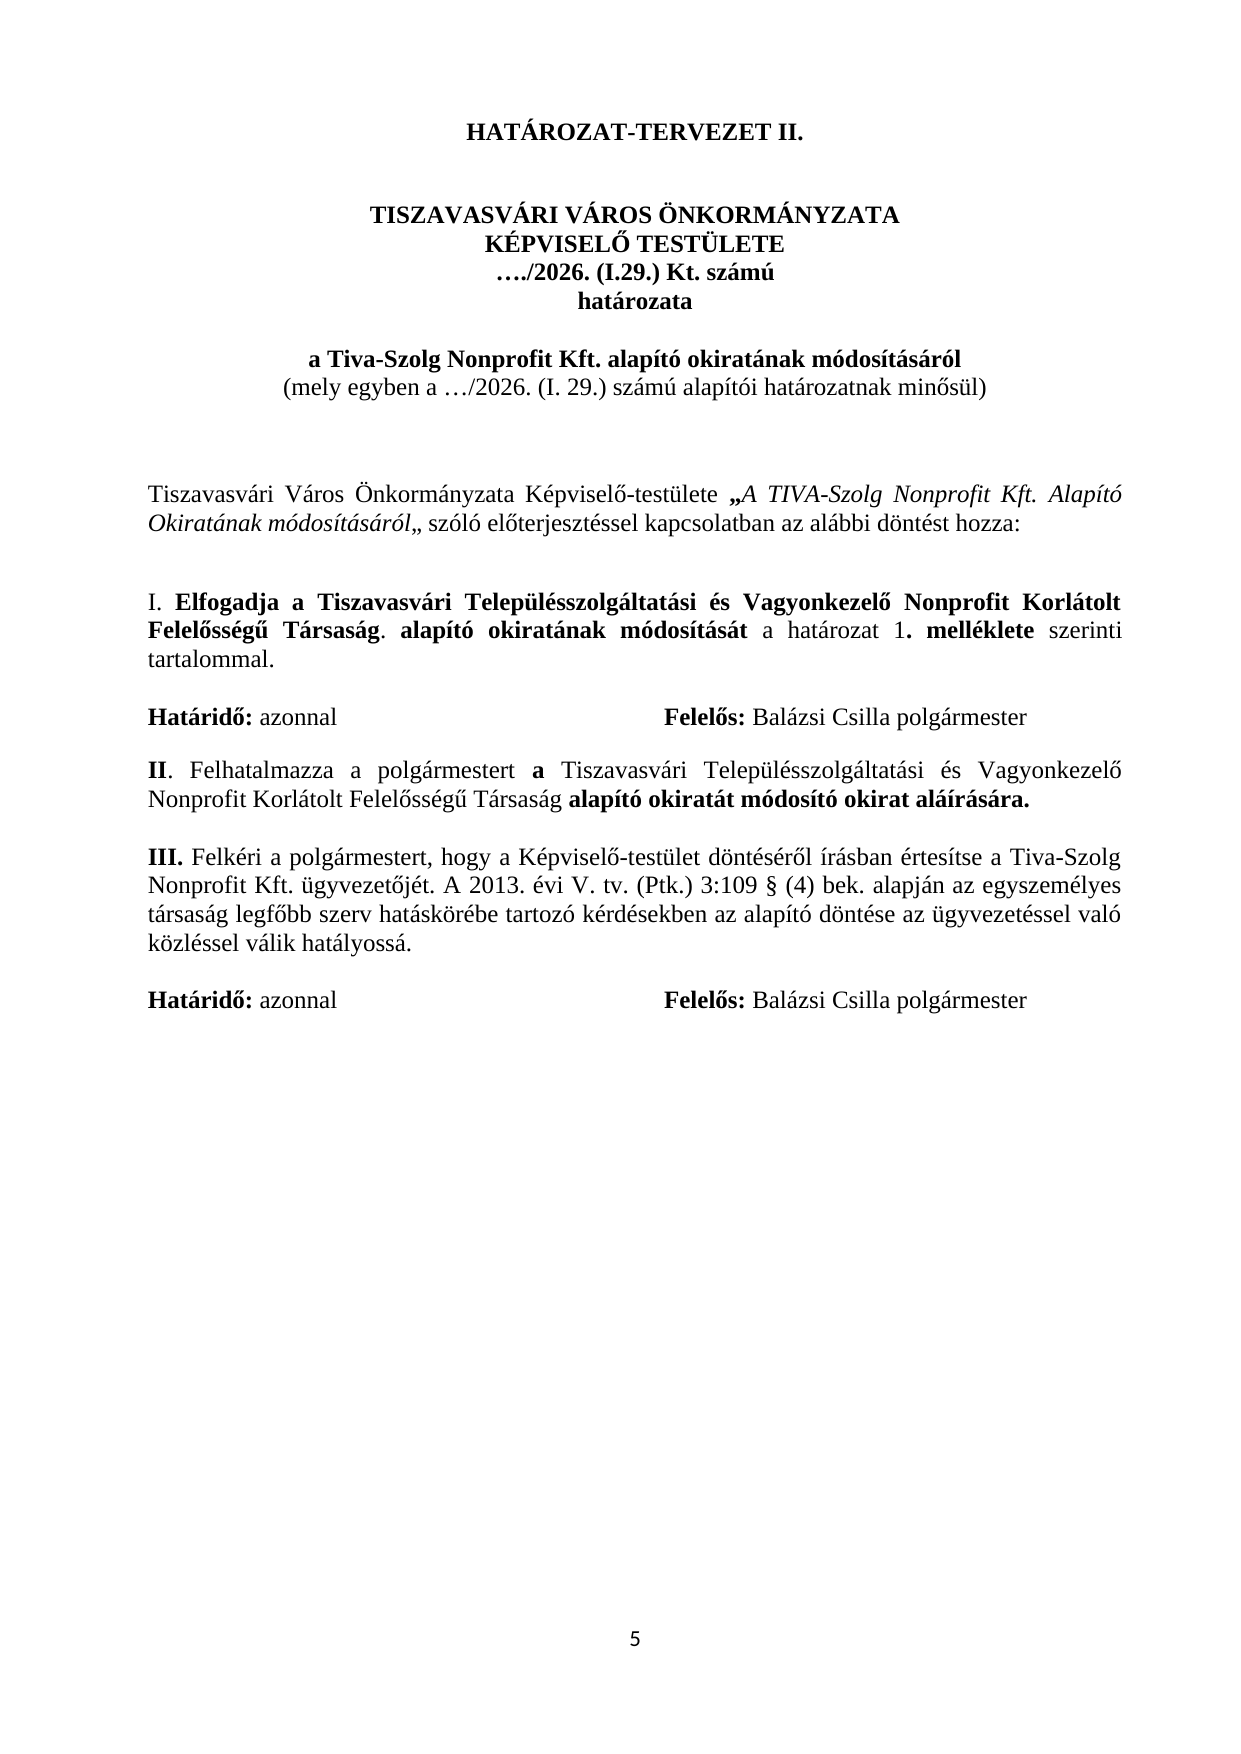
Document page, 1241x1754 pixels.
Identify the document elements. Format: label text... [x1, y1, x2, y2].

text Határidő: azonnal Felelős: Balázsi Csilla polgármester [148, 986, 1122, 1014]
text a Tiva-Szolg Nonprofit Kft. alapító okiratának módosításáról [148, 344, 1122, 372]
text I. Elfogadja a Tiszavasvári Településszolgáltatási és Vagyonkezelő Nonprofit Korlátolt Felelősségű Társaság. alapító okiratának módosítását a határozat 1. melléklete szerinti tartalommal. [148, 587, 1122, 673]
text (mely egyben a …/2026. (I. 29.) számú alapítói határozatnak minősül) [148, 372, 1122, 401]
text TISZAVASVÁRI VÁROS ÖNKORMÁNYZATA [148, 200, 1122, 229]
text III. Felkéri a polgármestert, hogy a Képviselő-testület döntéséről írásban értesítse a Tiva-Szolg Nonprofit Kft. ügyvezetőjét. A 2013. évi V. tv. (Ptk.) 3:109 § (4) bek. alapján az egyszemélyes társaság legfőbb szerv hatáskörébe tartozó kérdésekben az alapító döntése az ügyvezetéssel való közléssel válik hatályossá. [148, 842, 1122, 957]
text Tiszavasvári Város Önkormányzata Képviselő-testülete „A TIVA-Szolg Nonprofit Kft. Alapító Okiratának módosításáról„ szóló előterjesztéssel kapcsolatban az alábbi döntést hozza: [148, 479, 1122, 537]
text …./2026. (I.29.) Kt. számú [148, 257, 1122, 286]
text II. Felhatalmazza a polgármestert a Tiszavasvári Településszolgáltatási és Vagyonkezelő Nonprofit Korlátolt Felelősségű Társaság alapító okiratát módosító okirat aláírására. [148, 756, 1122, 813]
text Határidő: azonnal Felelős: Balázsi Csilla polgármester [148, 702, 1122, 730]
text határozata [148, 286, 1122, 315]
text KÉPVISELŐ TESTÜLETE [148, 229, 1122, 257]
text HATÁROZAT-TERVEZET II. [148, 117, 1122, 146]
